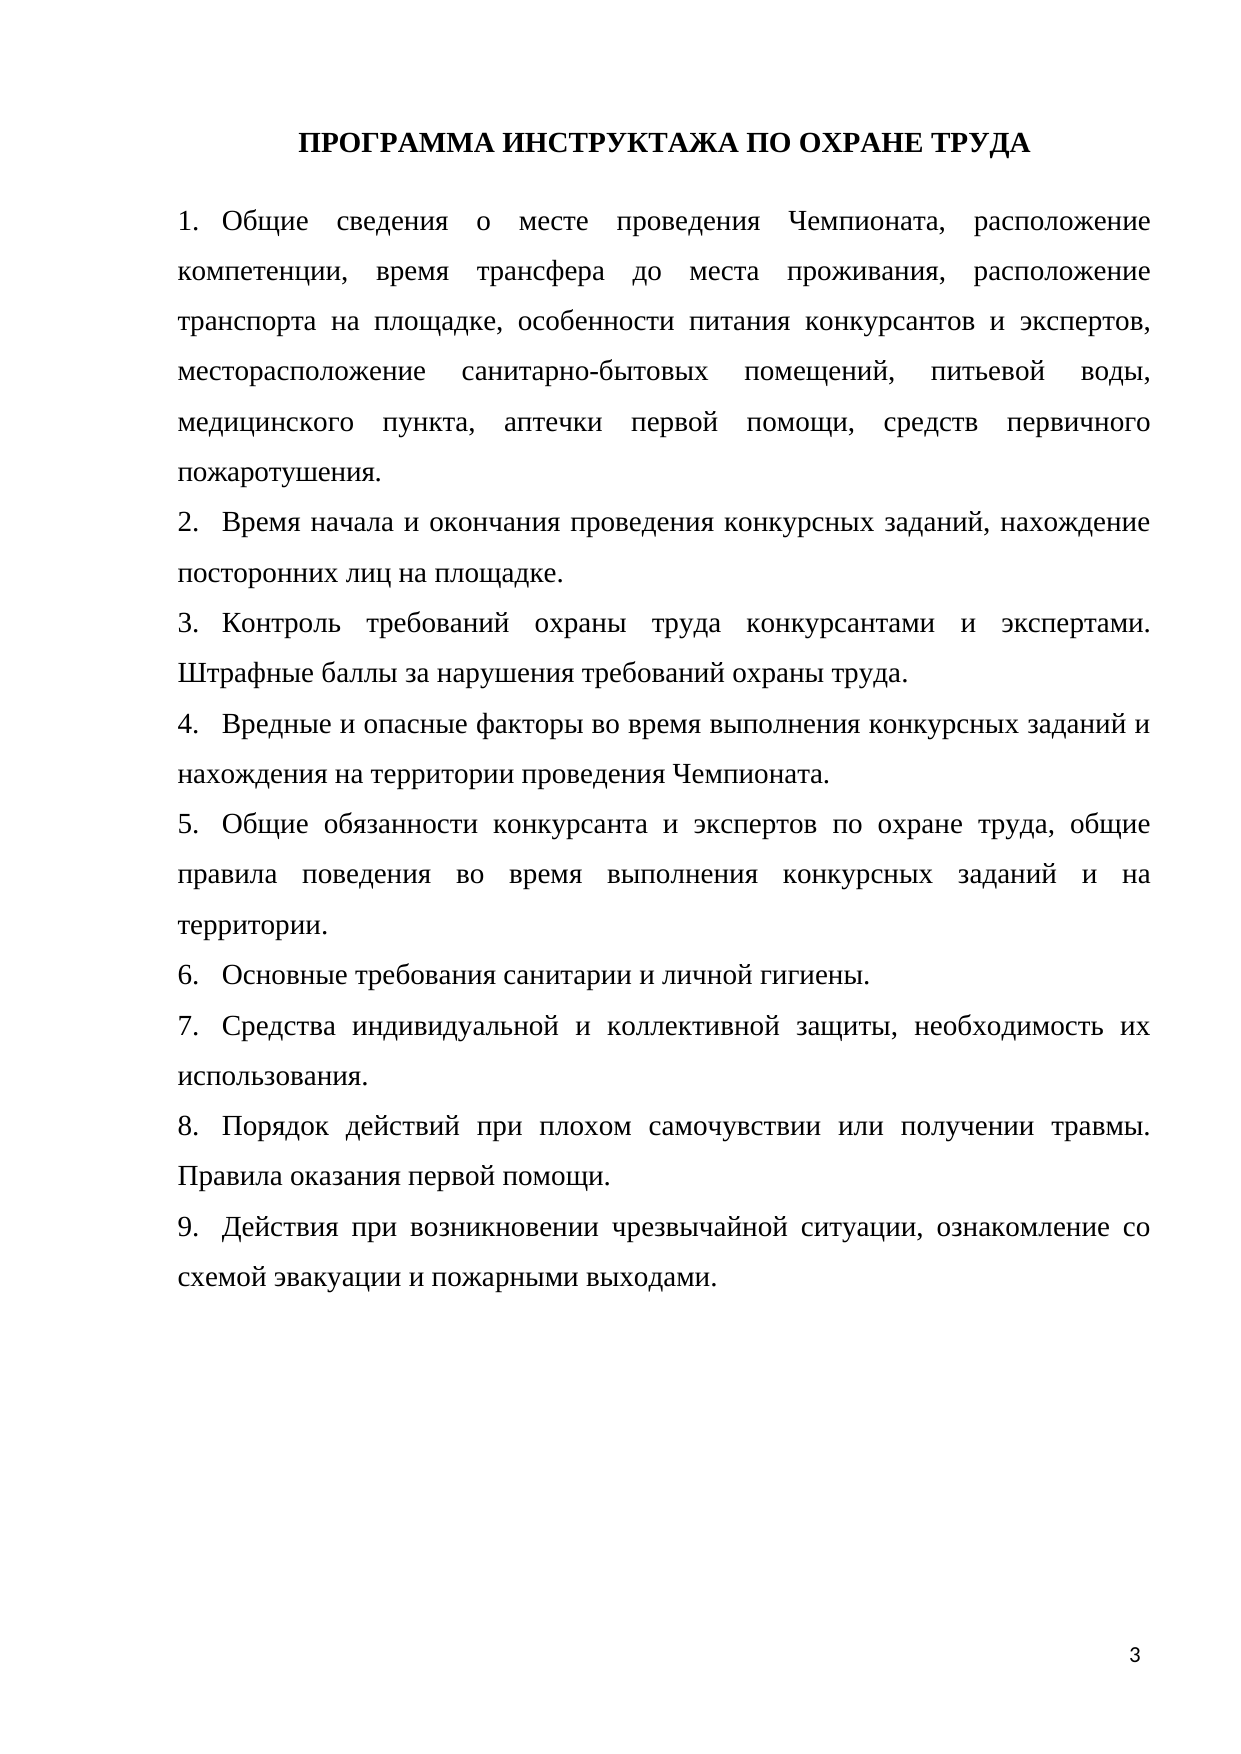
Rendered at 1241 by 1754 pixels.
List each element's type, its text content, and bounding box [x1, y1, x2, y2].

text ПРОГРАММА ИНСТРУКТАЖА ПО ОХРАНЕ ТРУДА [177, 126, 1151, 159]
list Время начала и окончания проведения конкурсных заданий, нахождение посторонних лиц на площадке. [177, 504, 1151, 588]
list Действия при возникновении чрезвычайной ситуации, ознакомление со схемой эвакуации и пожарными выходами. [177, 1209, 1151, 1293]
list Общие обязанности конкурсанта и экспертов по охране труда, общие правила поведения во время выполнения конкурсных заданий и на территории. [177, 806, 1151, 941]
list Контроль требований охраны труда конкурсантами и экспертами. Штрафные баллы за нарушения требований охраны труда. [177, 605, 1151, 689]
list Общие сведения о месте проведения Чемпионата, расположение компетенции, время трансфера до места проживания, расположение транспорта на площадке, особенности питания конкурсантов и экспертов, месторасположение санитарно-бытовых помещений, питьевой воды, медицинского пункта, аптечки первой помощи, средств первичного пожаротушения. [177, 203, 1151, 488]
list Основные требования санитарии и личной гигиены. [177, 957, 1151, 991]
list Порядок действий при плохом самочувствии или получении травмы. Правила оказания первой помощи. [177, 1108, 1151, 1192]
list Средства индивидуальной и коллективной защиты, необходимость их использования. [177, 1008, 1151, 1091]
list Вредные и опасные факторы во время выполнения конкурсных заданий и нахождения на территории проведения Чемпионата. [177, 706, 1151, 789]
